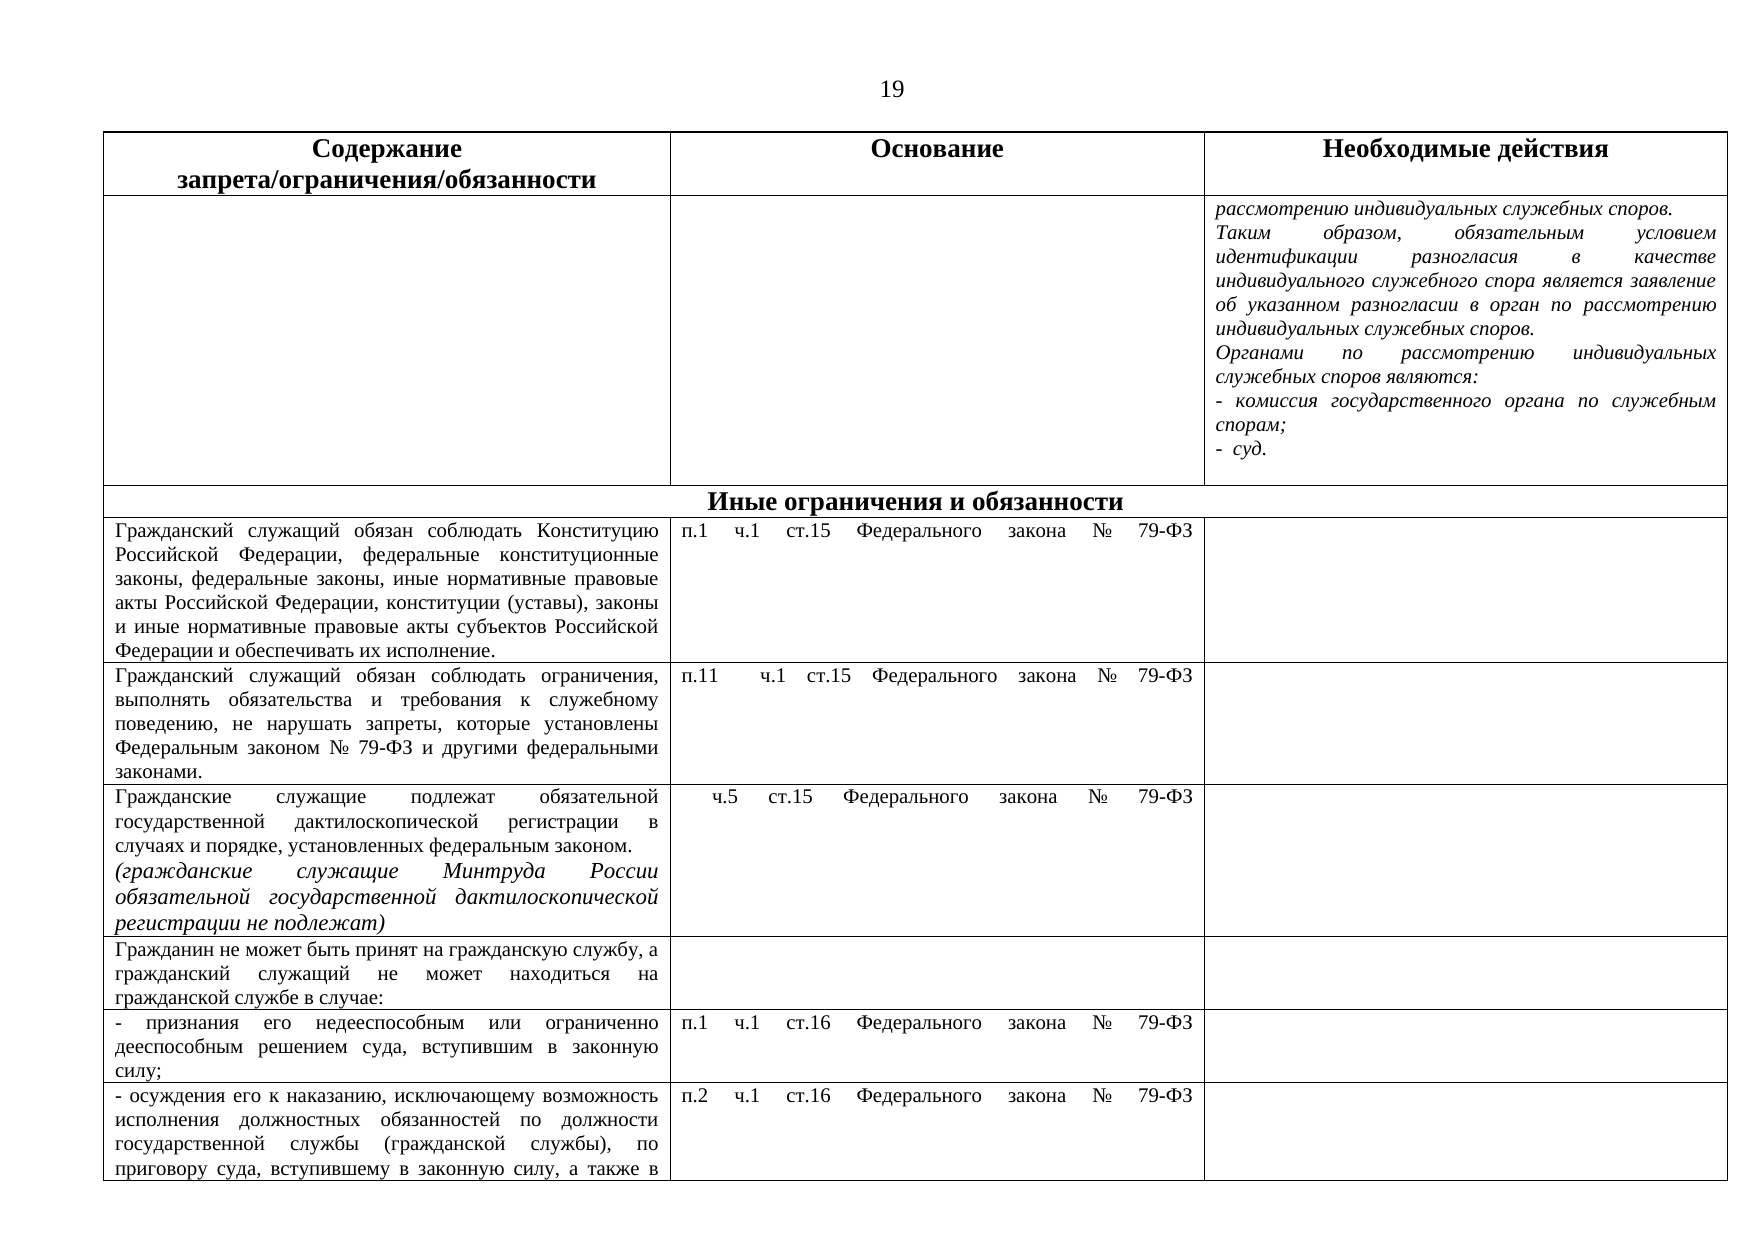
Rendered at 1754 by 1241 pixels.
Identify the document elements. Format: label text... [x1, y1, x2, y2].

table_cell Гражданские служащие подлежат обязательной государственной дактилоскопической регистрации в случаях и порядке, установленных федеральным законом. (гражданские служащие Минтруда России обязательной государственной дактилоскопической регистрации не подлежат) [104, 785, 670, 936]
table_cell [671, 196, 1204, 484]
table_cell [104, 1083, 670, 1179]
table_header Содержание запрета/ограничения/обязанности [104, 133, 670, 195]
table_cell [671, 1083, 1204, 1179]
table_cell [1205, 785, 1727, 936]
table_cell - признания его недееспособным или ограниченно дееспособным решением суда, вступившим в законную силу; [104, 1010, 670, 1082]
table_cell [671, 937, 1204, 1009]
table_cell [1205, 937, 1727, 1009]
table_cell п.1 ч.1 ст.16 Федерального закона № 79-ФЗ [671, 1010, 1204, 1082]
table_cell [1205, 1083, 1727, 1179]
table_cell [1205, 518, 1727, 662]
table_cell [104, 196, 670, 484]
table_cell Гражданский служащий обязан соблюдать ограничения, выполнять обязательства и требования к служебному поведению, не нарушать запреты, которые установлены Федеральным законом № 79-ФЗ и другими федеральными законами. [104, 663, 670, 783]
table_cell [1205, 1010, 1727, 1082]
table_cell Гражданин не может быть принят на гражданскую службу, а гражданский служащий не может находиться на гражданской службе в случае: [104, 937, 670, 1009]
table_cell [1205, 663, 1727, 783]
table_cell п.1 ч.1 ст.15 Федерального закона № 79-ФЗ [671, 518, 1204, 662]
table_header Необходимые действия [1205, 133, 1727, 195]
table_cell п.11 ч.1 ст.15 Федерального закона № 79-ФЗ [671, 663, 1204, 783]
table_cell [1205, 196, 1727, 484]
table_cell Гражданский служащий обязан соблюдать Конституцию Российской Федерации, федеральные конституционные законы, федеральные законы, иные нормативные правовые акты Российской Федерации, конституции (уставы), законы и иные нормативные правовые акты субъектов Российской Федерации и обеспечивать их исполнение. [104, 518, 670, 662]
table_cell Иные ограничения и обязанности [104, 486, 1727, 517]
table_header Основание [671, 133, 1204, 195]
table_cell ч.5 ст.15 Федерального закона № 79-ФЗ [671, 785, 1204, 936]
